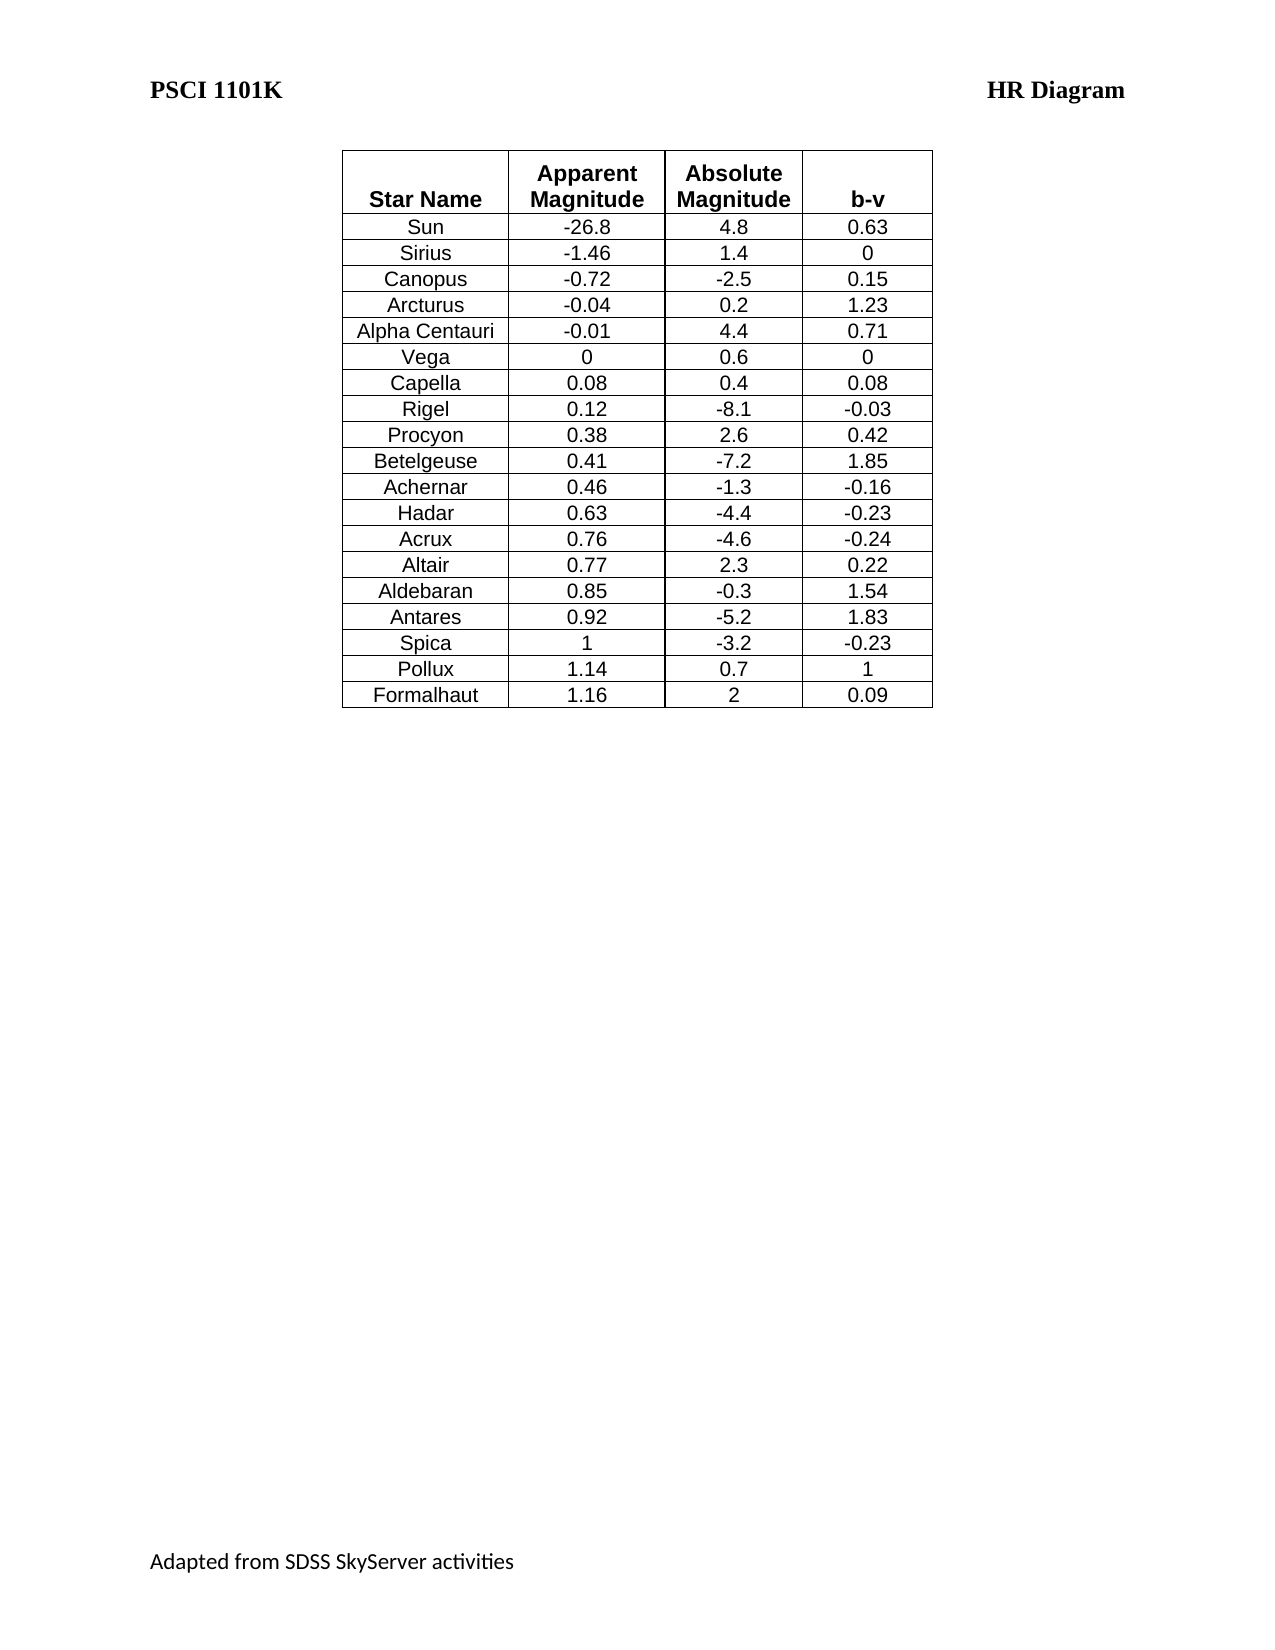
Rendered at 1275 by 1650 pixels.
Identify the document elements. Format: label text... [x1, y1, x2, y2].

table_cell Arcturus [343, 292, 508, 317]
table_cell 0.63 [509, 500, 664, 525]
table_cell -0.72 [509, 266, 664, 291]
table_cell 0.42 [803, 422, 932, 447]
table_cell Aldebaran [343, 578, 508, 603]
table_cell 0 [803, 344, 932, 369]
table_cell -0.01 [509, 318, 664, 343]
table_cell Altair [343, 552, 508, 577]
table_header Apparent Magnitude [509, 151, 664, 212]
table_cell -0.03 [803, 396, 932, 421]
table_cell 0.85 [509, 578, 664, 603]
table_cell -1.46 [509, 240, 664, 264]
table_cell Achernar [343, 474, 508, 499]
table_cell 4.4 [666, 318, 802, 343]
table_cell -2.5 [666, 266, 802, 291]
table_cell Formalhaut [343, 682, 508, 707]
table_cell Hadar [343, 500, 508, 525]
table_cell -0.24 [803, 526, 932, 551]
table_cell 2 [666, 682, 802, 707]
table_cell -4.4 [666, 500, 802, 525]
table_cell -4.6 [666, 526, 802, 551]
table_cell 0.41 [509, 448, 664, 473]
table_cell 0.2 [666, 292, 802, 317]
table_cell 0 [509, 344, 664, 369]
table_cell 1.23 [803, 292, 932, 317]
table_cell Rigel [343, 396, 508, 421]
table_cell Spica [343, 630, 508, 655]
table_cell 1.4 [666, 240, 802, 264]
table_cell 1.83 [803, 604, 932, 629]
table_cell 0.15 [803, 266, 932, 291]
table_cell -0.16 [803, 474, 932, 499]
table_cell 0.71 [803, 318, 932, 343]
table_cell Sirius [343, 240, 508, 264]
table_cell 0 [803, 240, 932, 264]
table_cell 0.4 [666, 370, 802, 395]
table_cell Pollux [343, 656, 508, 681]
table_cell -0.23 [803, 630, 932, 655]
table_cell -5.2 [666, 604, 802, 629]
table_cell -0.04 [509, 292, 664, 317]
table_cell -1.3 [666, 474, 802, 499]
table_cell Procyon [343, 422, 508, 447]
table_cell Sun [343, 214, 508, 238]
table_cell 1.54 [803, 578, 932, 603]
table_cell -3.2 [666, 630, 802, 655]
table_cell 0.92 [509, 604, 664, 629]
table_cell 0.08 [803, 370, 932, 395]
table_cell -8.1 [666, 396, 802, 421]
table_cell Betelgeuse [343, 448, 508, 473]
table_cell 0.38 [509, 422, 664, 447]
table_cell Vega [343, 344, 508, 369]
table_cell 4.8 [666, 214, 802, 238]
table_cell 0.08 [509, 370, 664, 395]
table_header Absolute Magnitude [666, 151, 802, 212]
table_cell -26.8 [509, 214, 664, 238]
table_cell -0.23 [803, 500, 932, 525]
table_cell 2.3 [666, 552, 802, 577]
table_cell 0.12 [509, 396, 664, 421]
table_cell 0.63 [803, 214, 932, 238]
table_cell -0.3 [666, 578, 802, 603]
table_cell 0.22 [803, 552, 932, 577]
table_cell 0.7 [666, 656, 802, 681]
table_cell Alpha Centauri [343, 318, 508, 343]
table_cell 0.09 [803, 682, 932, 707]
table_cell 0.6 [666, 344, 802, 369]
table_header b-v [803, 151, 932, 212]
table_cell Acrux [343, 526, 508, 551]
table_cell 1 [803, 656, 932, 681]
table_cell 0.77 [509, 552, 664, 577]
table_cell 0.46 [509, 474, 664, 499]
table_header Star Name [343, 151, 508, 212]
table_cell Antares [343, 604, 508, 629]
table_cell 1.85 [803, 448, 932, 473]
table_cell 2.6 [666, 422, 802, 447]
table_cell Canopus [343, 266, 508, 291]
table_cell 1 [509, 630, 664, 655]
table_cell 1.14 [509, 656, 664, 681]
table_cell 1.16 [509, 682, 664, 707]
table_cell 0.76 [509, 526, 664, 551]
table_cell -7.2 [666, 448, 802, 473]
table_cell Capella [343, 370, 508, 395]
